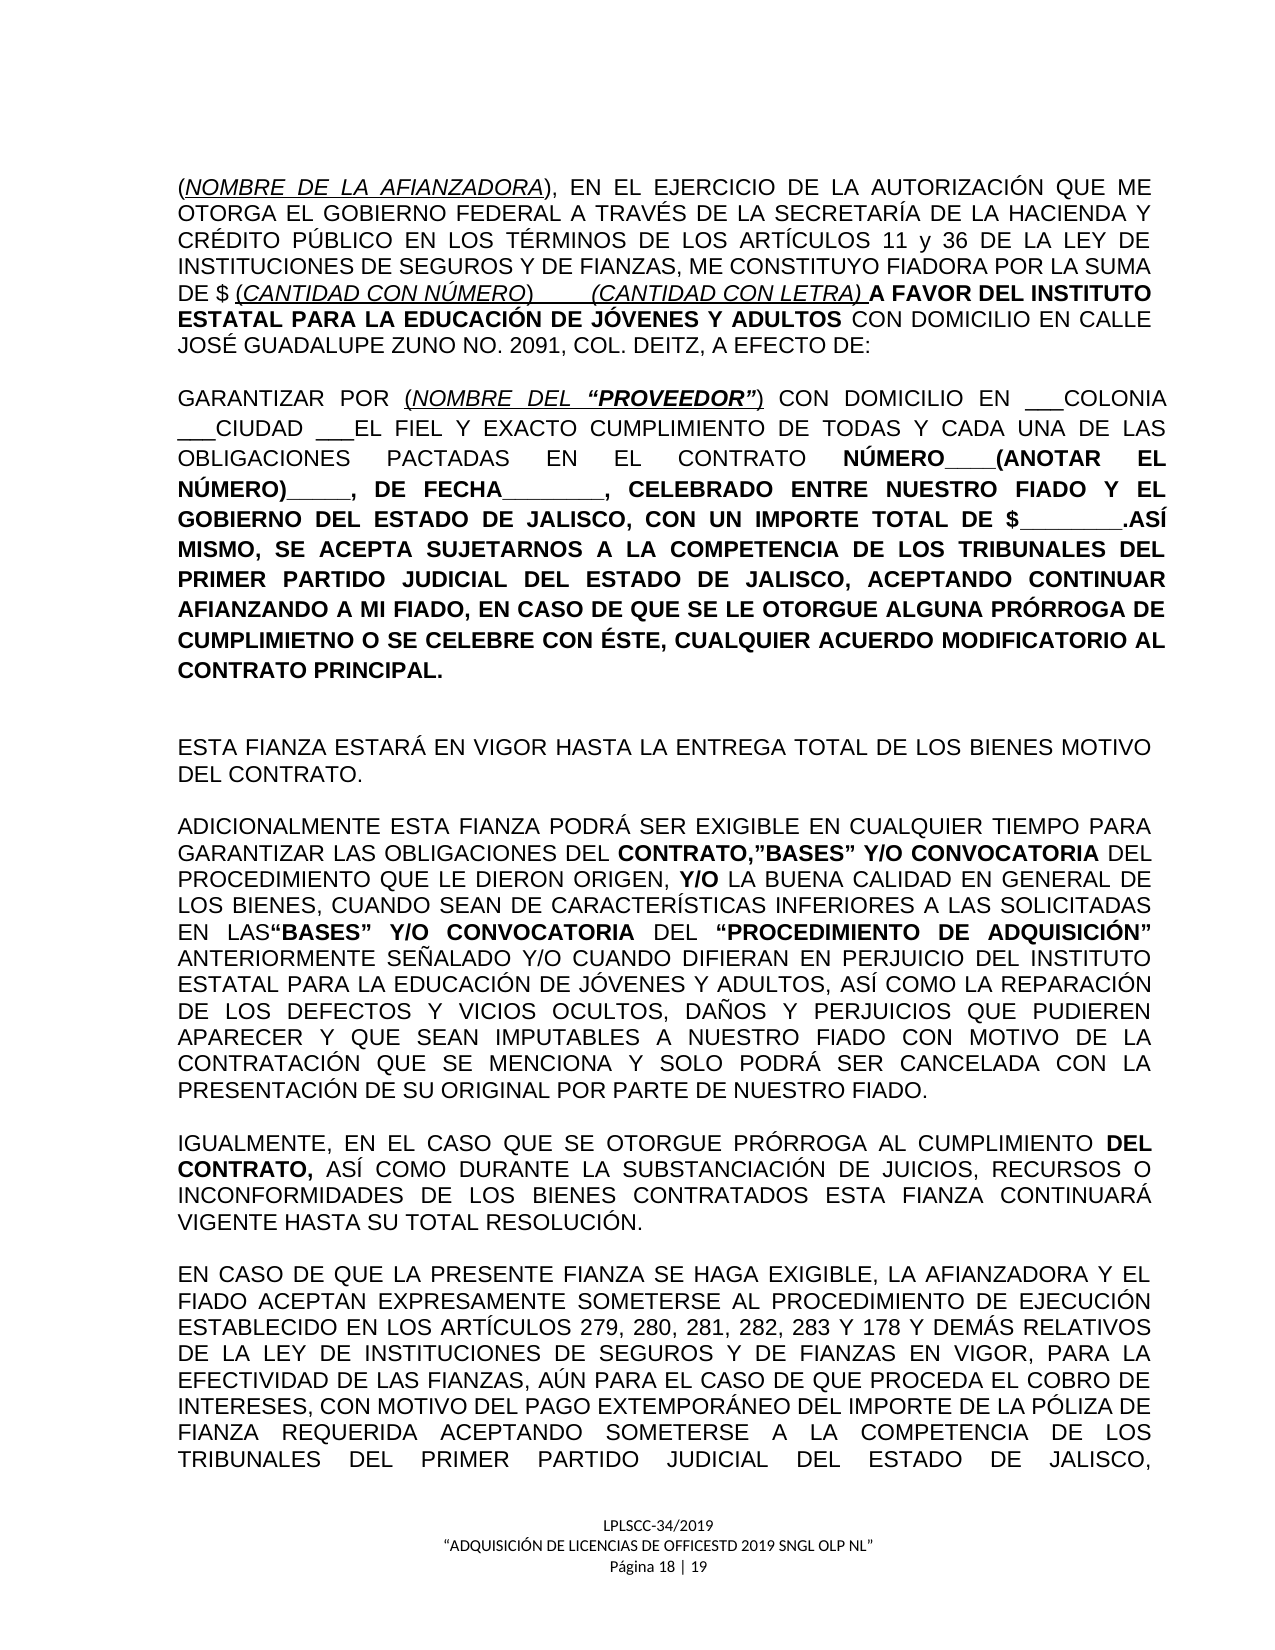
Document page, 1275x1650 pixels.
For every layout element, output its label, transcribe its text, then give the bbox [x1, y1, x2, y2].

text IGUALMENTE, EN EL CASO QUE SE OTORGUE PRÓRROGA AL CUMPLIMIENTO DEL CONTRATO, ASÍ COMO DURANTE LA SUBSTANCIACIÓN DE JUICIOS, RECURSOS O INCONFORMIDADES DE LOS BIENES CONTRATADOS ESTA FIANZA CONTINUARÁ VIGENTE HASTA SU TOTAL RESOLUCIÓN. [177, 1129, 1152, 1235]
text ESTA FIANZA ESTARÁ EN VIGOR HASTA LA ENTREGA TOTAL DE LOS BIENES MOTIVO DEL CONTRATO. [177, 734, 1152, 787]
text ADICIONALMENTE ESTA FIANZA PODRÁ SER EXIGIBLE EN CUALQUIER TIEMPO PARA GARANTIZAR LAS OBLIGACIONES DEL CONTRATO,”BASES” Y/O CONVOCATORIA DEL PROCEDIMIENTO QUE LE DIERON ORIGEN, Y/O LA BUENA CALIDAD EN GENERAL DE LOS BIENES, CUANDO SEAN DE CARACTERÍSTICAS INFERIORES A LAS SOLICITADAS EN LAS“BASES” Y/O CONVOCATORIA DEL “PROCEDIMIENTO DE ADQUISICIÓN” ANTERIORMENTE SEÑALADO Y/O CUANDO DIFIERAN EN PERJUICIO DEL INSTITUTO ESTATAL PARA LA EDUCACIÓN DE JÓVENES Y ADULTOS, ASÍ COMO LA REPARACIÓN DE LOS DEFECTOS Y VICIOS OCULTOS, DAÑOS Y PERJUICIOS QUE PUDIEREN APARECER Y QUE SEAN IMPUTABLES A NUESTRO FIADO CON MOTIVO DE LA CONTRATACIÓN QUE SE MENCIONA Y SOLO PODRÁ SER CANCELADA CON LA PRESENTACIÓN DE SU ORIGINAL POR PARTE DE NUESTRO FIADO. [177, 813, 1152, 1103]
text GARANTIZAR POR (NOMBRE DEL “PROVEEDOR”) CON DOMICILIO EN ___COLONIA ___CIUDAD ___EL FIEL Y EXACTO CUMPLIMIENTO DE TODAS Y CADA UNA DE LAS OBLIGACIONES PACTADAS EN EL CONTRATO NÚMERO____(ANOTAR EL NÚMERO)_____, DE FECHA________, CELEBRADO ENTRE NUESTRO FIADO Y EL GOBIERNO DEL ESTADO DE JALISCO, CON UN IMPORTE TOTAL DE $________.ASÍ MISMO, SE ACEPTA SUJETARNOS A LA COMPETENCIA DE LOS TRIBUNALES DEL PRIMER PARTIDO JUDICIAL DEL ESTADO DE JALISCO, ACEPTANDO CONTINUAR AFIANZANDO A MI FIADO, EN CASO DE QUE SE LE OTORGUE ALGUNA PRÓRROGA DE CUMPLIMIETNO O SE CELEBRE CON ÉSTE, CUALQUIER ACUERDO MODIFICATORIO AL CONTRATO PRINCIPAL. [177, 385, 1167, 683]
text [177, 1261, 1152, 1472]
text (NOMBRE DE LA AFIANZADORA), EN EL EJERCICIO DE LA AUTORIZACIÓN QUE ME OTORGA EL GOBIERNO FEDERAL A TRAVÉS DE LA SECRETARÍA DE LA HACIENDA Y CRÉDITO PÚBLICO EN LOS TÉRMINOS DE LOS ARTÍCULOS 11 y 36 DE LA LEY DE INSTITUCIONES DE SEGUROS Y DE FIANZAS, ME CONSTITUYO FIADORA POR LA SUMA DE $ (CANTIDAD CON NÚMERO) (CANTIDAD CON LETRA) A FAVOR DEL INSTITUTO ESTATAL PARA LA EDUCACIÓN DE JÓVENES Y ADULTOS CON DOMICILIO EN CALLE JOSÉ GUADALUPE ZUNO NO. 2091, COL. DEITZ, A EFECTO DE: [177, 174, 1152, 358]
